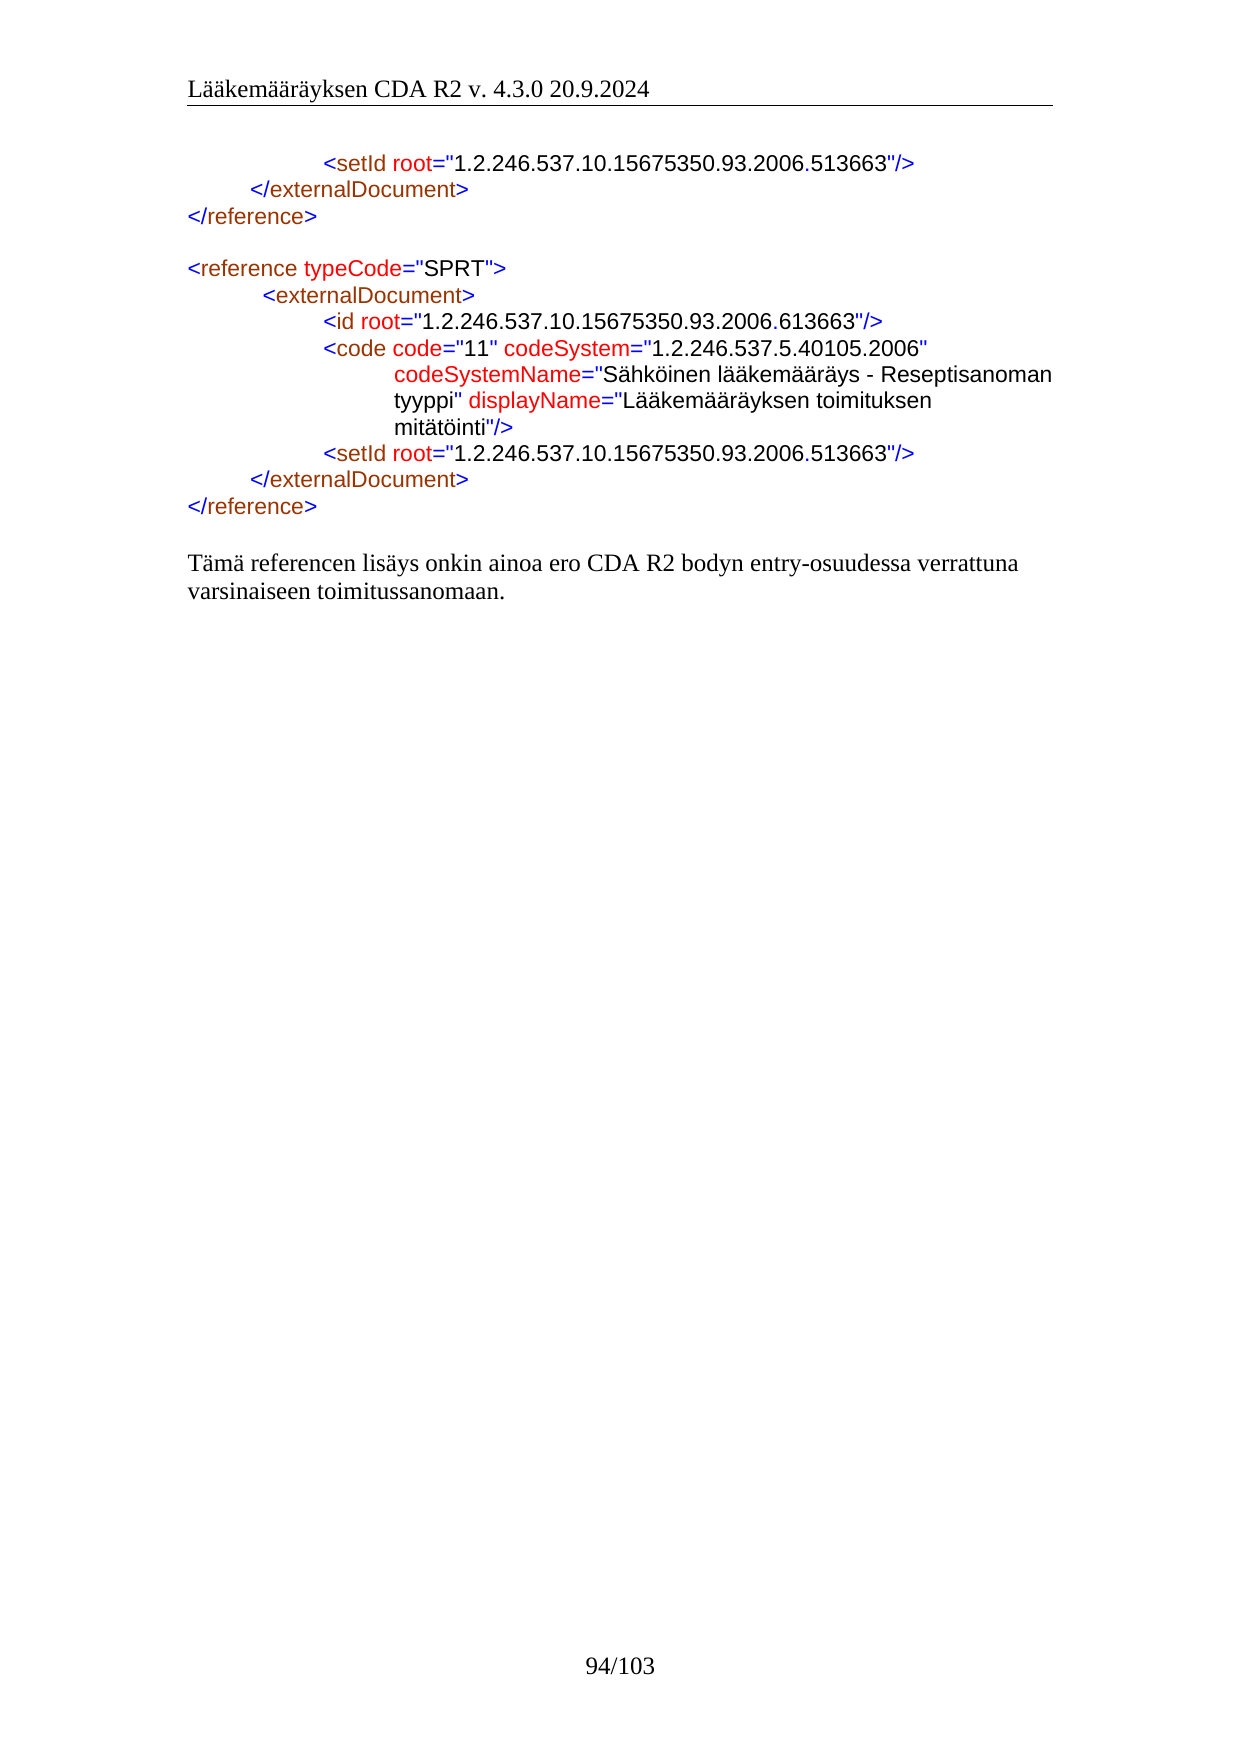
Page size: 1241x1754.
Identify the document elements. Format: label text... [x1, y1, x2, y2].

text <setId root="1.2.246.537.10.15675350.93.2006.513663"/> [187, 440, 1053, 466]
text <id root="1.2.246.537.10.15675350.93.2006.613663"/> [187, 308, 1053, 334]
text <setId root="1.2.246.537.10.15675350.93.2006.513663"/> [187, 150, 1053, 176]
text <reference typeCode="SPRT"> [187, 255, 1053, 282]
text </reference> [187, 493, 1053, 519]
text </reference> [187, 203, 1053, 229]
text <code code="11" codeSystem="1.2.246.537.5.40105.2006" codeSystemName="Sähköinen lääkemääräys - Reseptisanoman tyyppi" displayName="Lääkemääräyksen toimituksen mitätöinti"/> [323, 334, 1053, 440]
text </externalDocument> [187, 176, 1053, 203]
text </externalDocument> [187, 466, 1053, 493]
text <externalDocument> [187, 282, 1053, 308]
text Tämä referencen lisäys onkin ainoa ero CDA R2 bodyn entry-osuudessa verrattuna varsinaiseen toimitussanomaan. [187, 548, 1053, 605]
